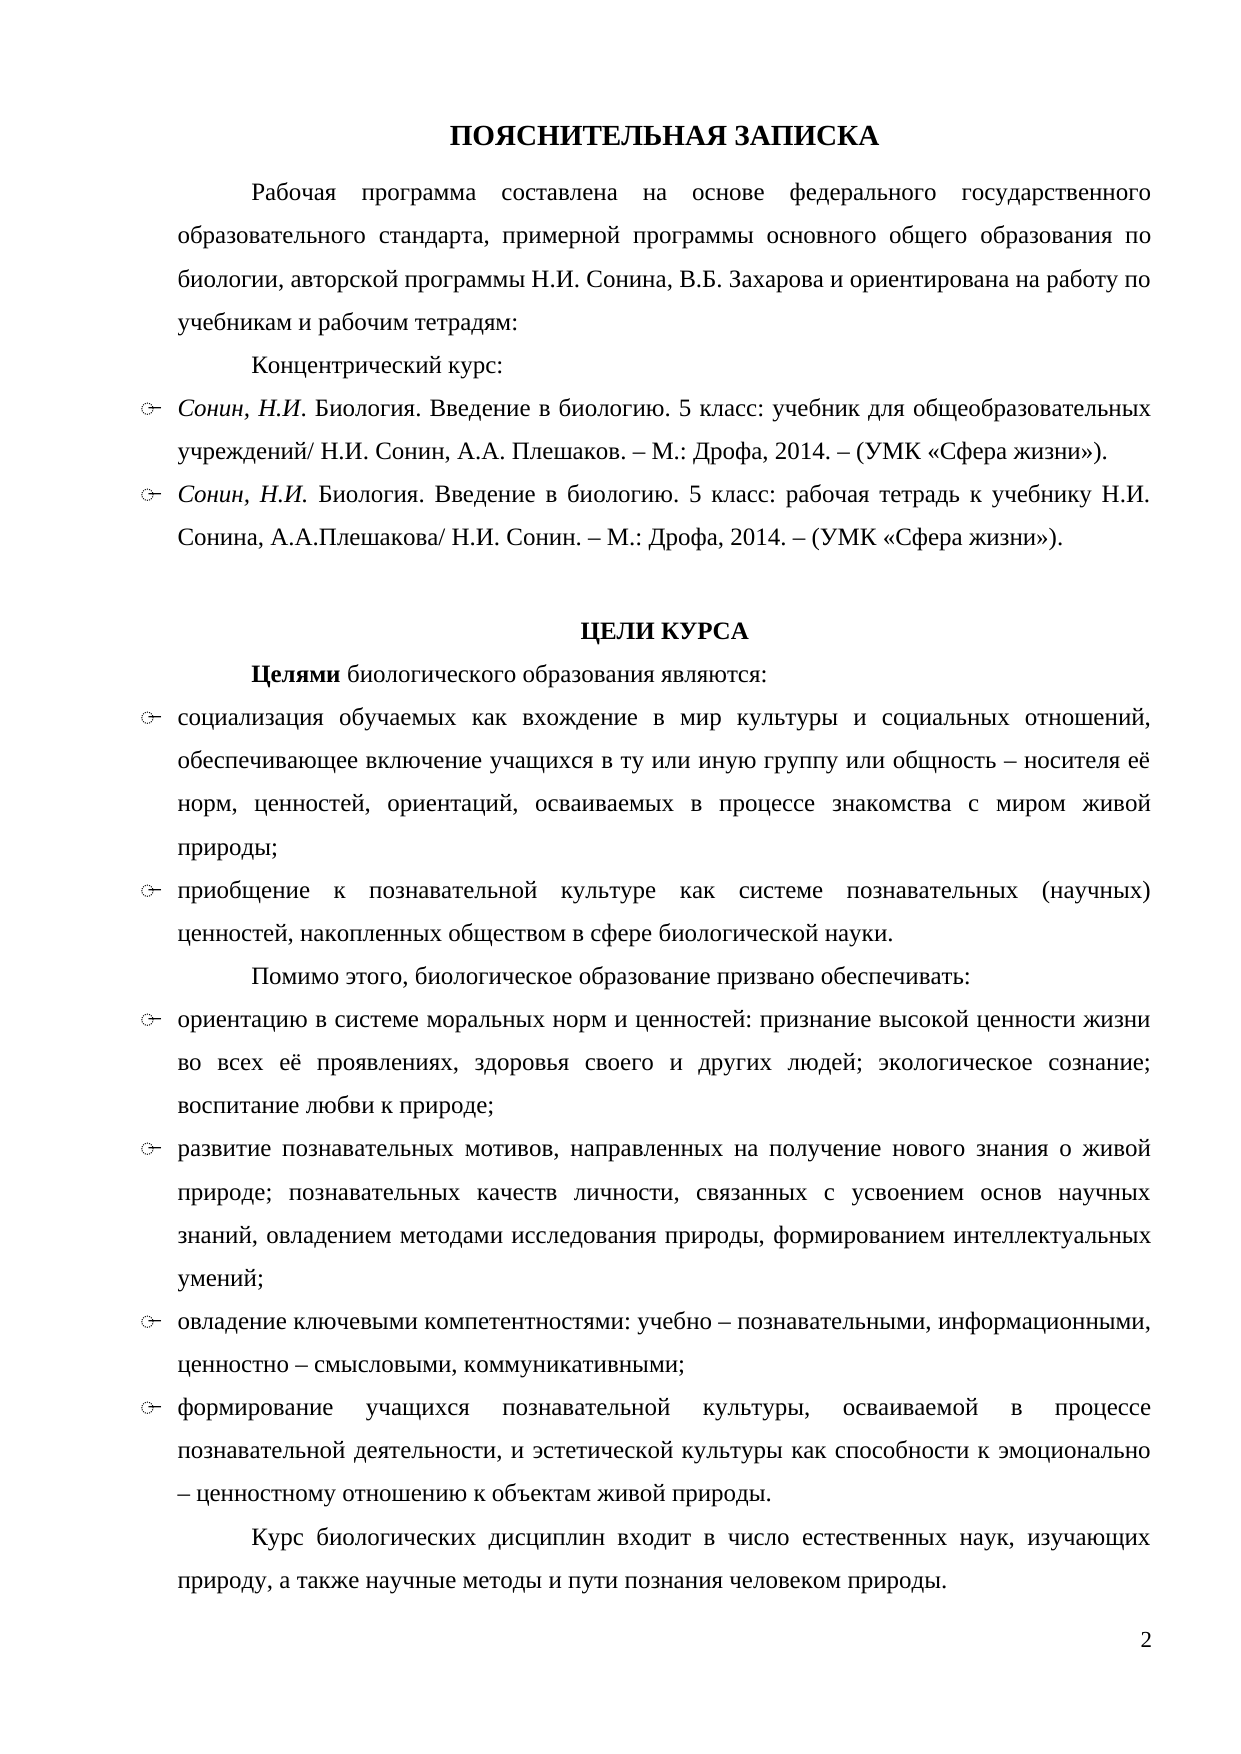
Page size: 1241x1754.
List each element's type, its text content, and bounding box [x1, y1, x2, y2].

list Помимо этого, биологическое образование призвано обеспечивать: [251, 961, 1152, 990]
text ПОЯСНИТЕЛЬНАЯ ЗАПИСКА [177, 118, 1152, 152]
list формирование учащихся познавательной культуры, осваиваемой в процессе познавательной деятельности, и эстетической культуры как способности к эмоционально – ценностному отношению к объектам живой природы. [140, 1392, 1152, 1507]
list Курс биологических дисциплин входит в число естественных наук, изучающих природу, а также научные методы и пути познания человеком природы. [177, 1522, 1152, 1593]
text Рабочая программа составлена на основе федерального государственного образовательного стандарта, примерной программы основного общего образования по биологии, авторской программы Н.И. Сонина, В.Б. Захарова и ориентирована на работу по учебникам и рабочим тетрадям: [177, 177, 1152, 336]
list овладение ключевыми компетентностями: учебно – познавательными, информационными, ценностно – смысловыми, коммуникативными; [140, 1306, 1152, 1378]
list ЦЕЛИ КУРСА [177, 616, 1152, 645]
list Сонин, Н.И. Биология. Введение в биологию. 5 класс: рабочая тетрадь к учебнику Н.И. Сонина, А.А.Плешакова/ Н.И. Сонин. – М.: Дрофа, 2014. – (УМК «Сфера жизни»). [140, 479, 1152, 551]
list развитие познавательных мотивов, направленных на получение нового знания о живой природе; познавательных качеств личности, связанных с усвоением основ научных знаний, овладением методами исследования природы, формированием интеллектуальных умений; [140, 1133, 1152, 1292]
list приобщение к познавательной культуре как системе познавательных (научных) ценностей, накопленных обществом в сфере биологической науки. [140, 875, 1152, 947]
text Концентрический курс: [177, 350, 1152, 379]
list Сонин, Н.И. Биология. Введение в биологию. 5 класс: учебник для общеобразовательных учреждений/ Н.И. Сонин, А.А. Плешаков. – М.: Дрофа, 2014. – (УМК «Сфера жизни»). [140, 393, 1152, 465]
list ориентацию в системе моральных норм и ценностей: признание высокой ценности жизни во всех её проявлениях, здоровья своего и других людей; экологическое сознание; воспитание любви к природе; [140, 1004, 1152, 1119]
list социализация обучаемых как вхождение в мир культуры и социальных отношений, обеспечивающее включение учащихся в ту или иную группу или общность – носителя её норм, ценностей, ориентаций, осваиваемых в процессе знакомства с миром живой природы; [140, 702, 1152, 860]
list Целями биологического образования являются: [177, 659, 1152, 688]
